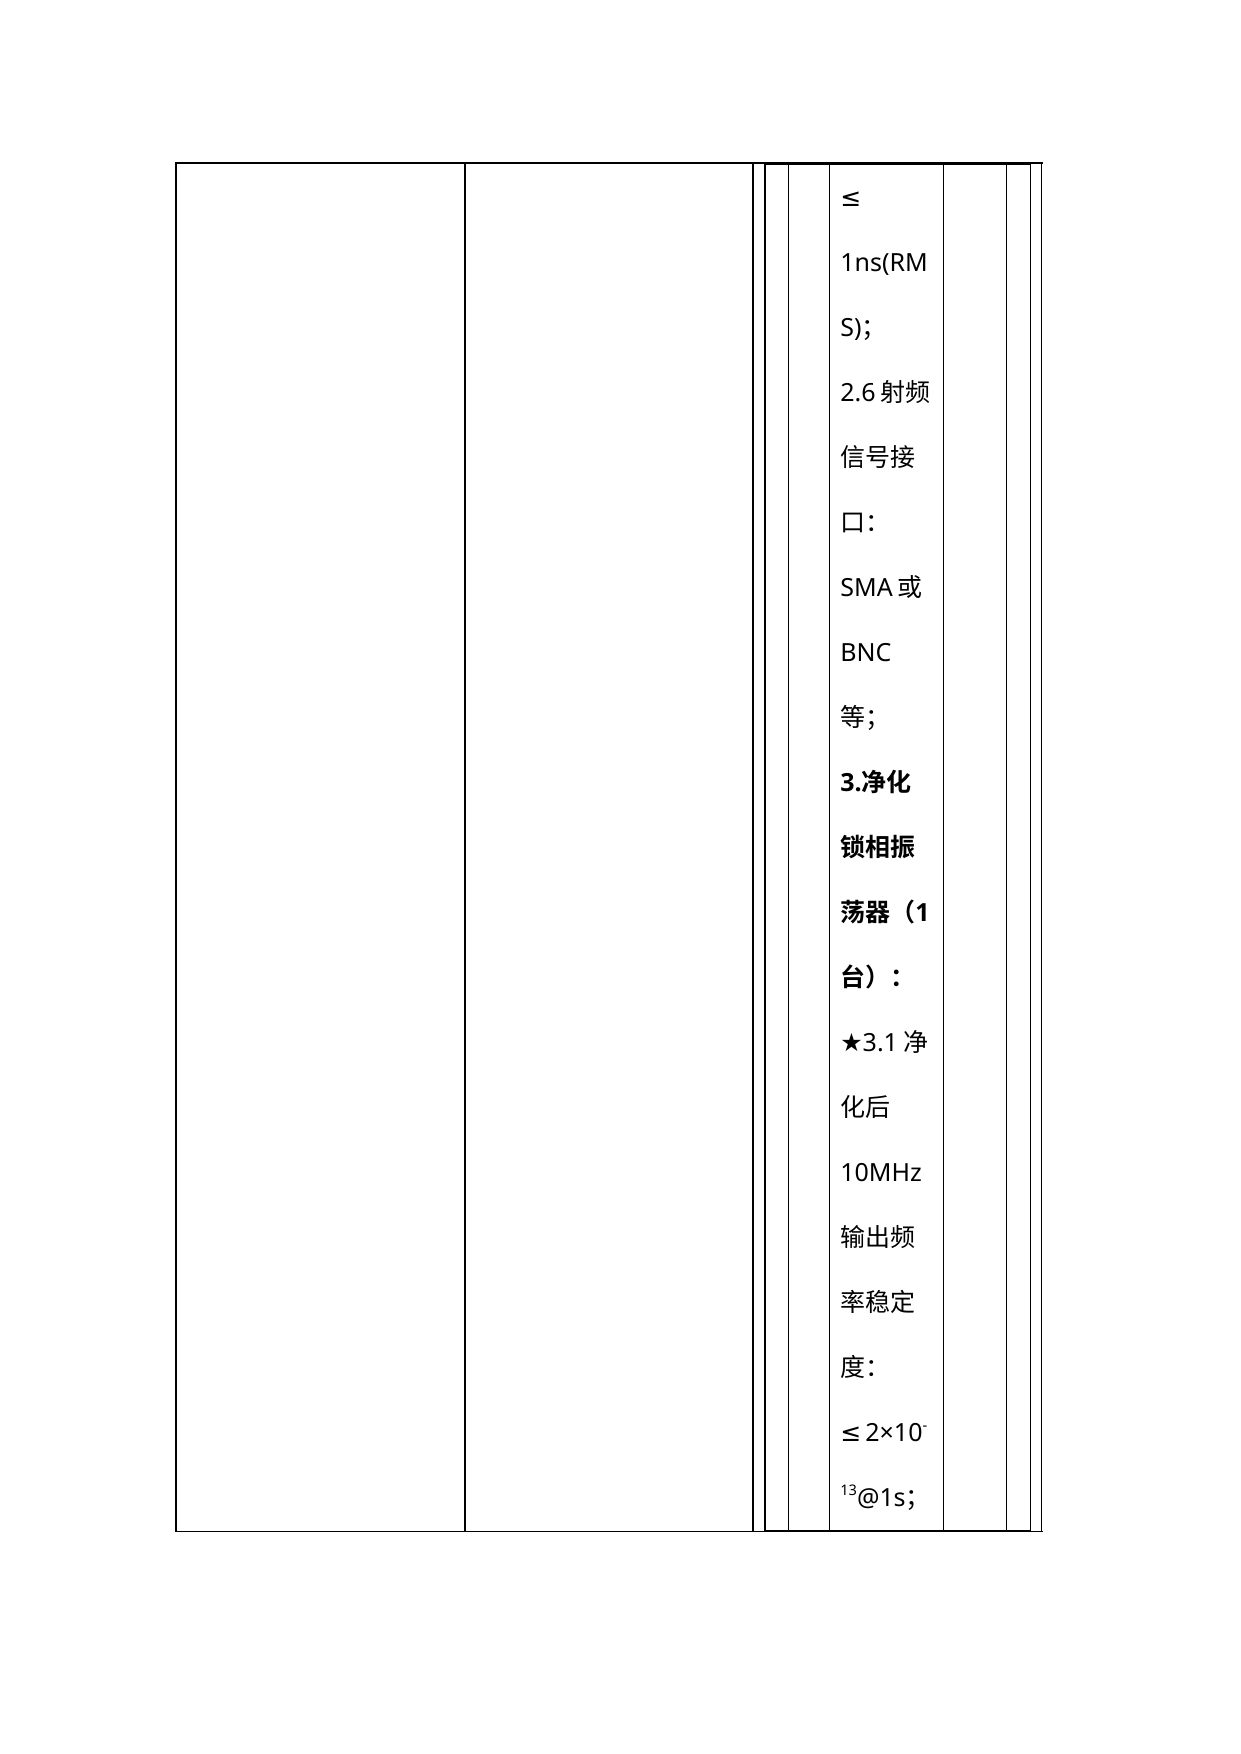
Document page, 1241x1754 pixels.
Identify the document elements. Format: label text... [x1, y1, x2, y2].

table_cell 1 [177, 164, 464, 1531]
table_cell [944, 165, 1006, 1530]
table_cell [789, 165, 829, 1530]
table_cell [766, 165, 788, 1530]
table_cell [466, 164, 752, 1531]
table_cell [1031, 164, 1041, 1531]
table_cell [1007, 165, 1030, 1530]
table_cell [830, 165, 943, 1530]
table_cell [754, 164, 764, 1531]
